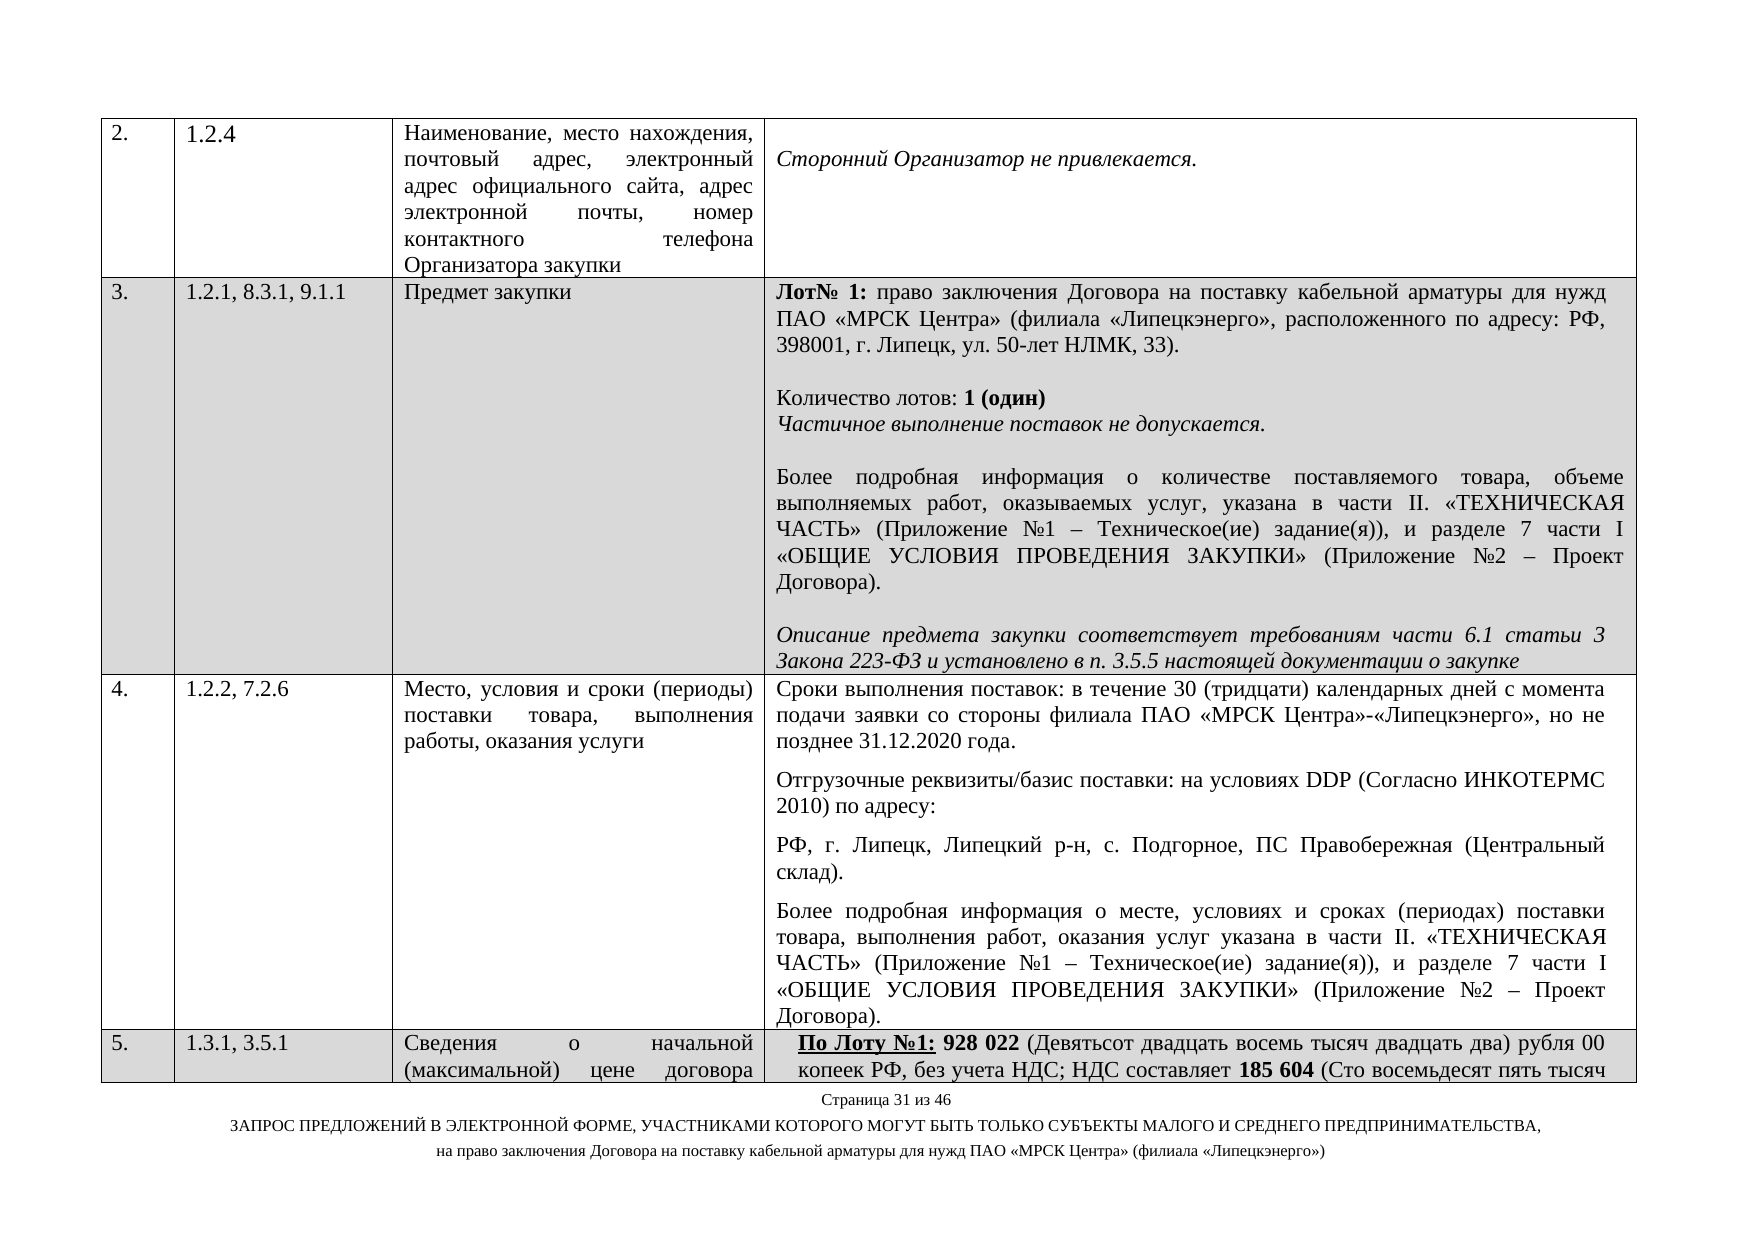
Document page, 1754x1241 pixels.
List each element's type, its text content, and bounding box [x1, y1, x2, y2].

table_cell [102, 675, 174, 1028]
table_cell 1.2.4 [175, 119, 392, 277]
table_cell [765, 1030, 1636, 1082]
table_cell 1.3.1, 3.5.1 [175, 1030, 392, 1082]
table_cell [393, 1030, 764, 1082]
table_cell Сторонний Организатор не привлекается. [765, 119, 1636, 277]
table_cell Наименование, место нахождения, почтовый адрес, электронный адрес официального сайта, адрес электронной почты, номер контактного телефона Организатора закупки [393, 119, 764, 277]
table_cell Лот№ 1: право заключения Договора на поставку кабельной арматуры для нужд ПАО «МРСК Центра» (филиала «Липецкэнерго», расположенного по адресу: РФ, 398001, г. Липецк, ул. 50-лет НЛМК, 33). Количество лотов: 1 (один) Частичное выполнение поставок не допускается. Более подробная информация о количестве поставляемого товара, объеме выполняемых работ, оказываемых услуг, указана в части II. «ТЕХНИЧЕСКАЯ ЧАСТЬ» (Приложение №1 – Техническое(ие) задание(я)), и разделе 7 части I «ОБЩИЕ УСЛОВИЯ ПРОВЕДЕНИЯ ЗАКУПКИ» (Приложение №2 – Проект Договора). Описание предмета закупки соответствует требованиям части 6.1 статьи 3 Закона 223-ФЗ и установлено в п. 3.5.5 настоящей документации о закупке [765, 278, 1636, 674]
table_cell [102, 119, 174, 277]
table_cell [102, 278, 174, 674]
table_cell [102, 1030, 174, 1082]
table_cell Предмет закупки [393, 278, 764, 674]
table_cell 1.2.1, 8.3.1, 9.1.1 [175, 278, 392, 674]
table_cell 1.2.2, 7.2.6 [175, 675, 392, 1028]
table_cell Место, условия и сроки (периоды) поставки товара, выполнения работы, оказания услуги [393, 675, 764, 1028]
table_cell Сроки выполнения поставок: в течение 30 (тридцати) календарных дней с момента подачи заявки со стороны филиала ПАО «МРСК Центра»-«Липецкэнерго», но не позднее 31.12.2020 года. Отгрузочные реквизиты/базис поставки: на условиях DDP (Согласно ИНКОТЕРМС 2010) по адресу: РФ, г. Липецк, Липецкий р-н, с. Подгорное, ПС Правобережная (Центральный склад). Более подробная информация о месте, условиях и сроках (периодах) поставки товара, выполнения работ, оказания услуг указана в части II. «ТЕХНИЧЕСКАЯ ЧАСТЬ» (Приложение №1 – Техническое(ие) задание(я)), и разделе 7 части I «ОБЩИЕ УСЛОВИЯ ПРОВЕДЕНИЯ ЗАКУПКИ» (Приложение №2 – Проект Договора). [765, 675, 1636, 1028]
